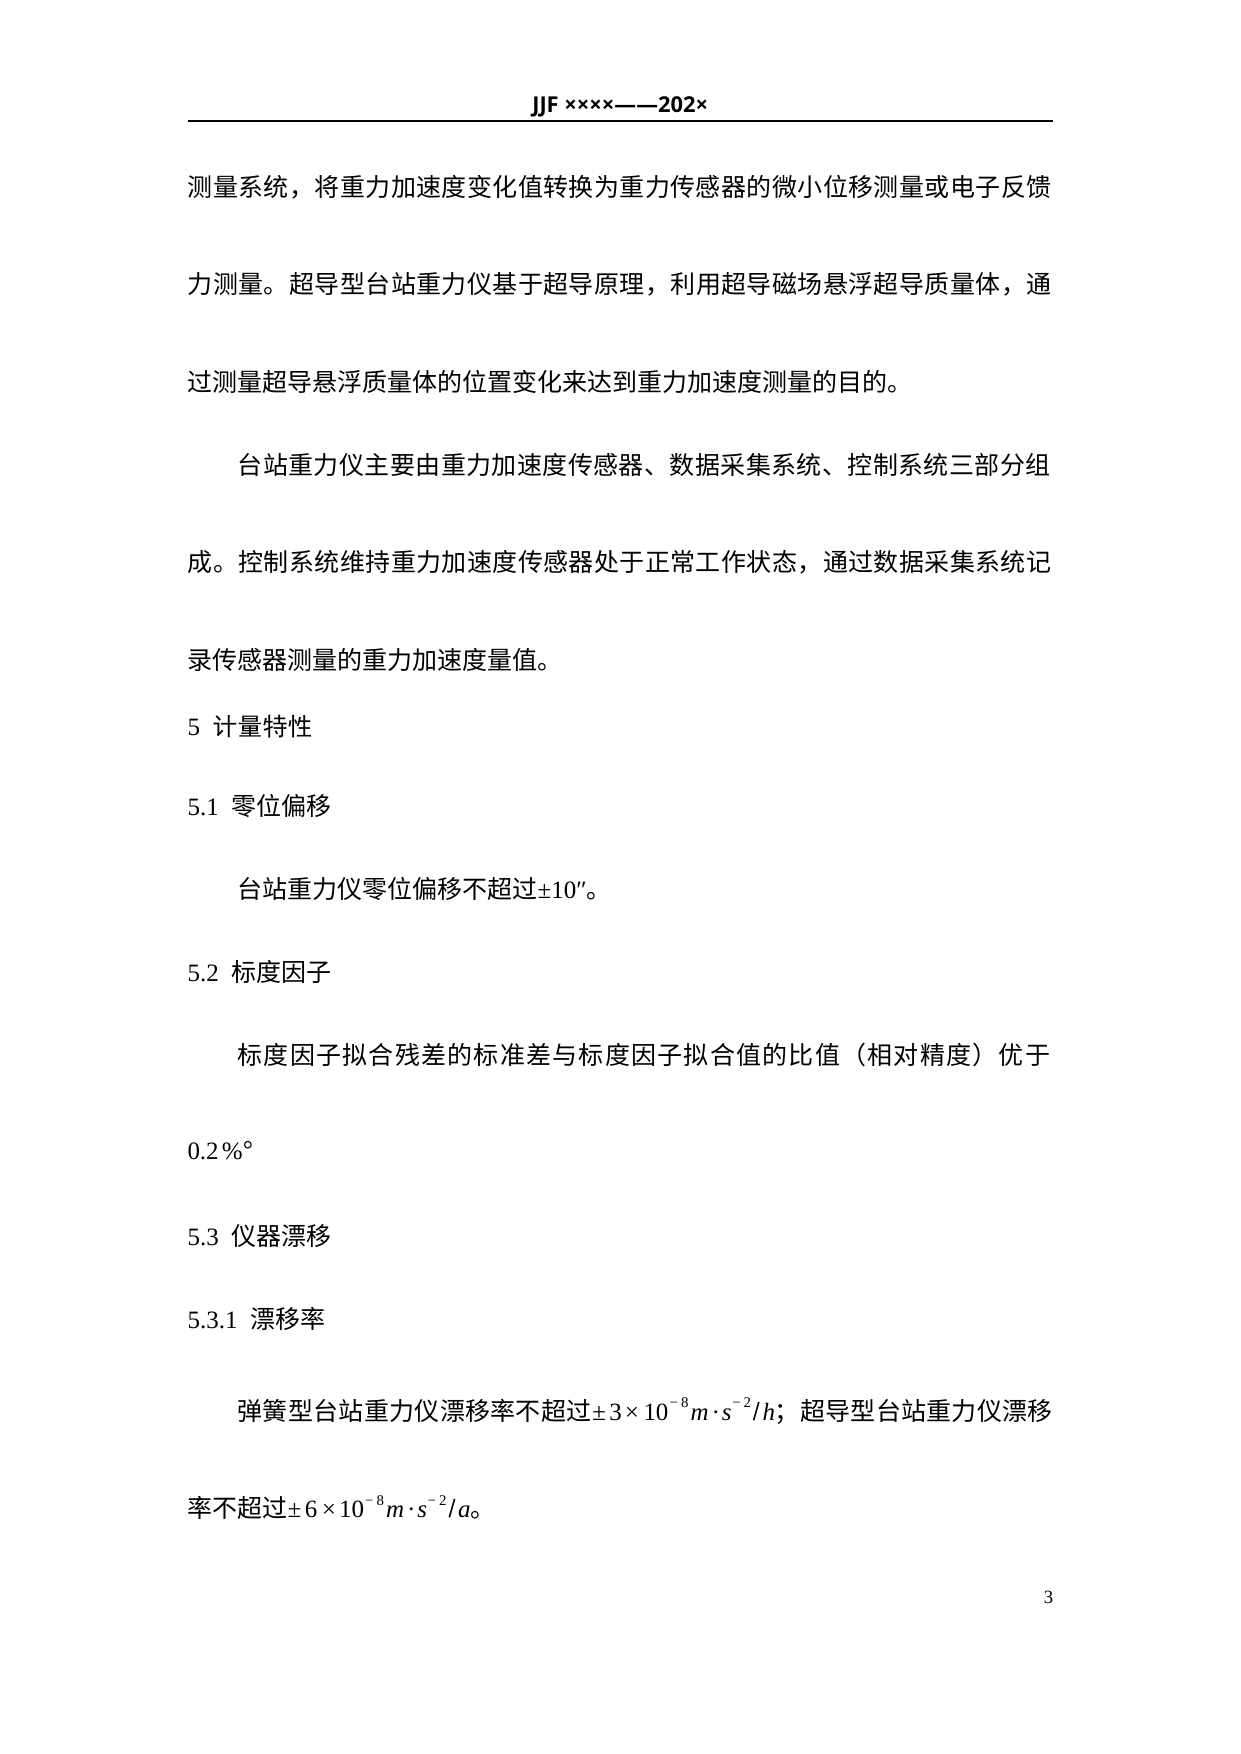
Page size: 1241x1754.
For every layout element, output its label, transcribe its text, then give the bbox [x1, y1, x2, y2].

text 弹簧型台站重力仪漂移率不超过；超导型台站重力仪漂移率不超过。 [187, 1377, 1053, 1539]
subtitle 5 计量特性 [187, 709, 1053, 742]
subtitle 5.3.1 漂移率 [187, 1285, 1053, 1350]
subtitle 5.1 零位偏移 [187, 772, 1053, 837]
text 标度因子拟合残差的标准差与标度因子拟合值的比值（相对精度）优于。 [187, 1021, 1053, 1184]
subtitle 5.2 标度因子 [187, 938, 1053, 1003]
text 台站重力仪主要由重力加速度传感器、数据采集系统、控制系统三部分组成。控制系统维持重力加速度传感器处于正常工作状态，通过数据采集系统记录传感器测量的重力加速度量值。 [187, 431, 1053, 691]
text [187, 153, 1053, 413]
subtitle 5.3 仪器漂移 [187, 1202, 1053, 1267]
text 台站重力仪零位偏移不超过±10″。 [187, 855, 1053, 920]
